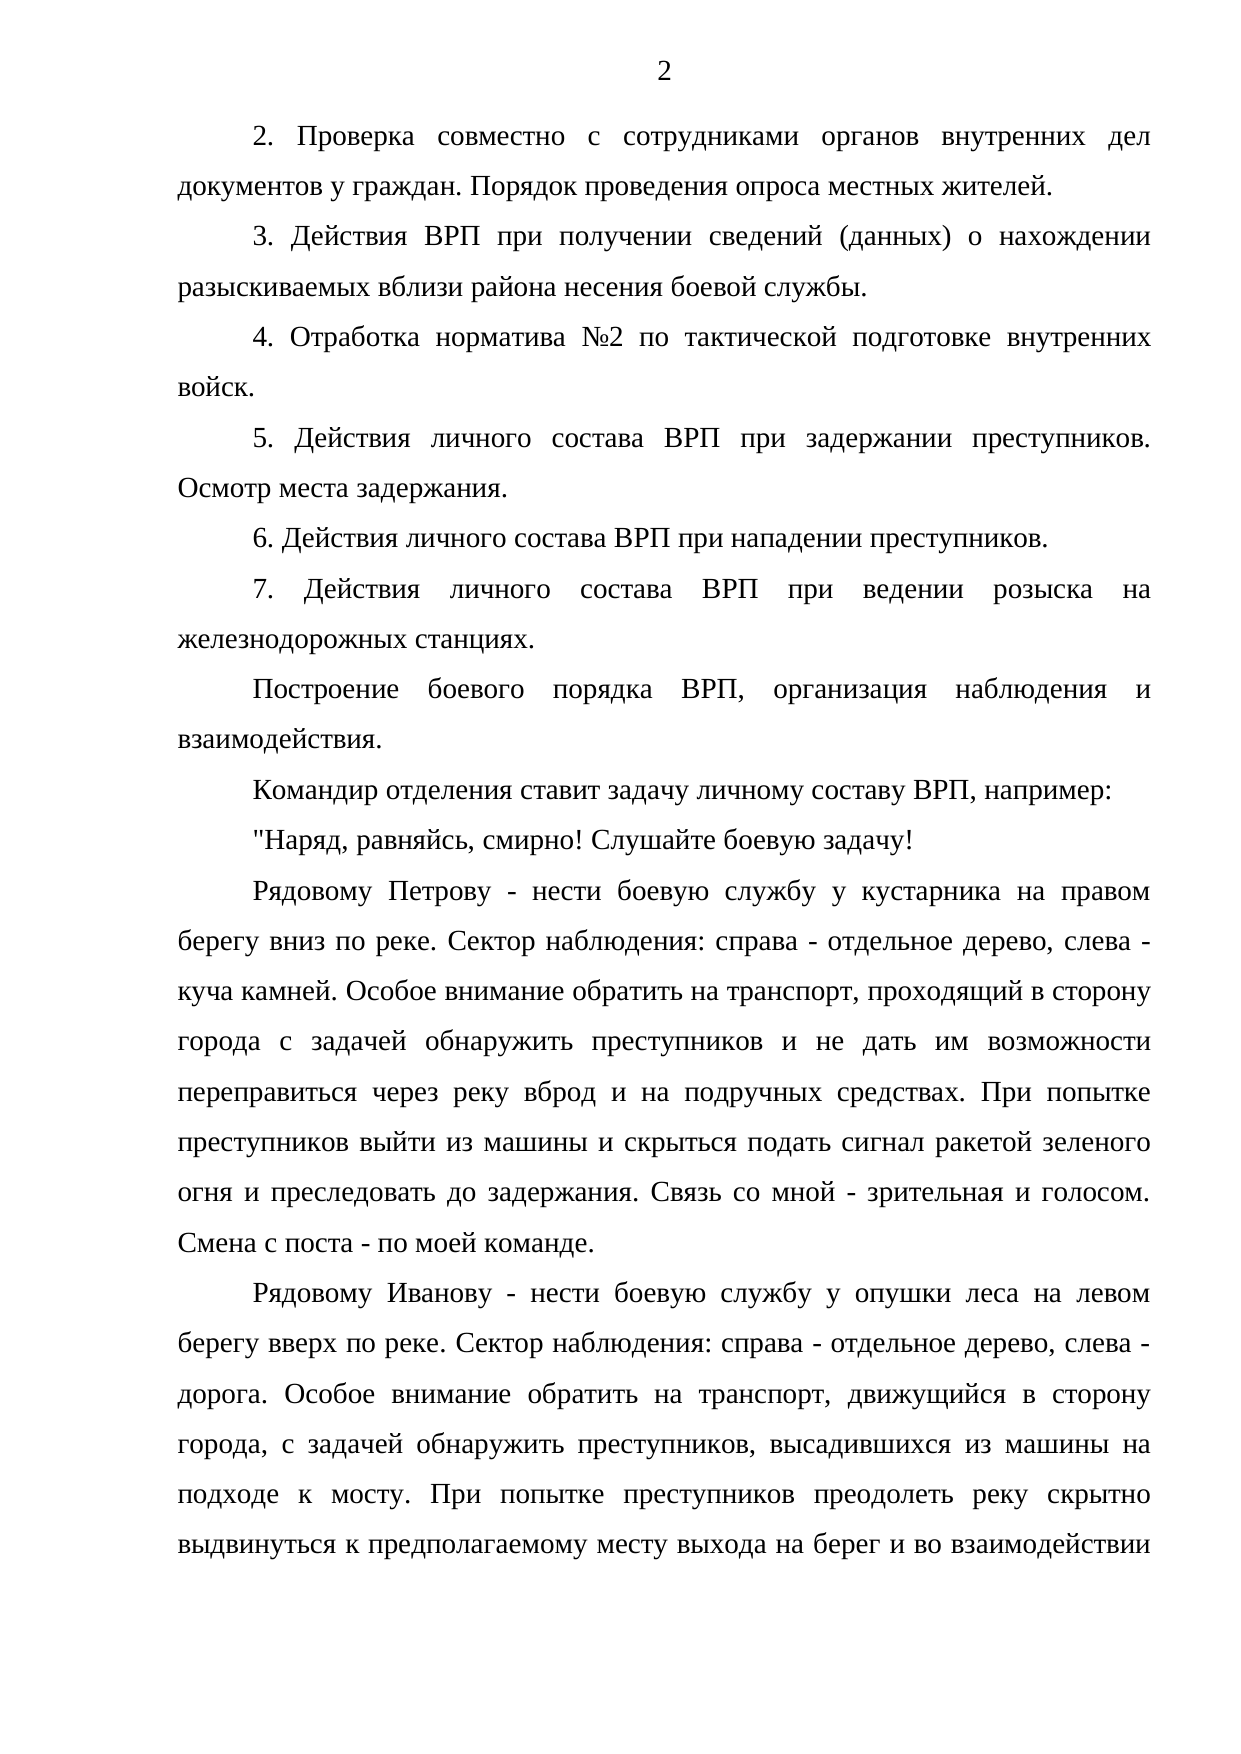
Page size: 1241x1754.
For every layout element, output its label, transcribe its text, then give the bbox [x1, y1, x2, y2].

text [177, 1275, 1152, 1560]
text 5. Действия личного состава ВРП при задержании преступников. Осмотр места задержания. [177, 420, 1152, 504]
text Рядовому Петрову - нести боевую службу у кустарника на правом берегу вниз по реке. Сектор наблюдения: справа - отдельное дерево, слева - куча камней. Особое внимание обратить на транспорт, проходящий в сторону города с задачей обнаружить преступников и не дать им возможности переправиться через реку вброд и на подручных средствах. При попытке преступников выйти из машины и скрыться подать сигнал ракетой зеленого огня и преследовать до задержания. Связь со мной - зрительная и голосом. Смена с поста - по моей команде. [177, 873, 1152, 1258]
text Командир отделения ставит задачу личному составу ВРП, например: [177, 772, 1152, 806]
text "Наряд, равняйсь, смирно! Слушайте боевую задачу! [177, 822, 1152, 856]
text 4. Отработка норматива №2 по тактической подготовке внутренних войск. [177, 319, 1152, 403]
text 6. Действия личного состава ВРП при нападении преступников. [177, 521, 1152, 554]
text Построение боевого порядка ВРП, организация наблюдения и взаимодействия. [177, 672, 1152, 755]
text 7. Действия личного состава ВРП при ведении розыска на железнодорожных станциях. [177, 571, 1152, 655]
text 3. Действия ВРП при получении сведений (данных) о нахождении разыскиваемых вблизи района несения боевой службы. [177, 219, 1152, 303]
text 2. Проверка совместно с сотрудниками органов внутренних дел документов у граждан. Порядок проведения опроса местных жителей. [177, 118, 1152, 202]
